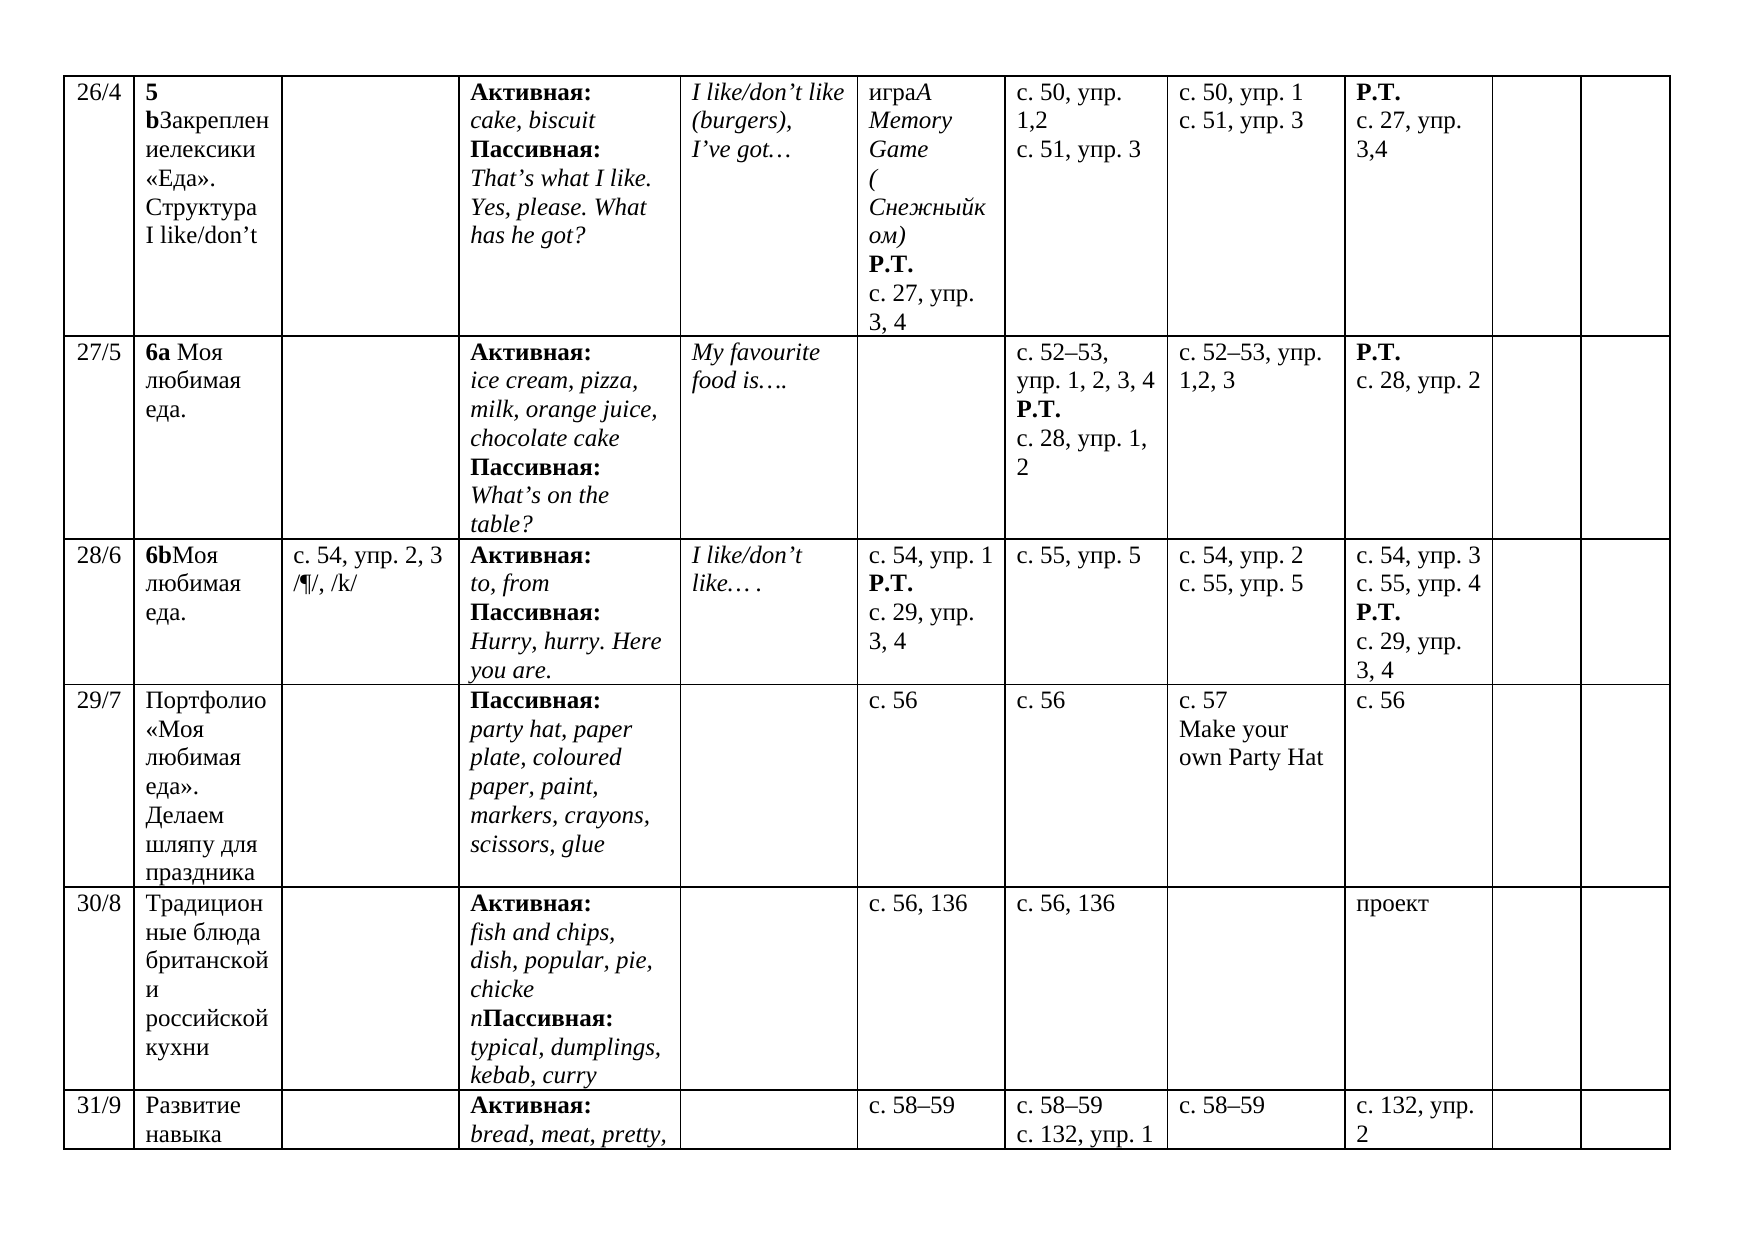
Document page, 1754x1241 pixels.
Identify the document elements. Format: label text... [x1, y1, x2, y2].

table_cell играA Memory Game (Снежныйком) Р.Т. с. 27, упр. 3, 4 [858, 77, 1004, 335]
table_cell с. 54, упр. 3 с. 55, упр. 4 Р.Т. с. 29, упр. 3, 4 [1346, 540, 1492, 683]
table_cell с. 56, 136 [1006, 888, 1167, 1089]
table_cell [1493, 337, 1580, 538]
table_cell 31/9 [65, 1091, 133, 1148]
table_cell [1582, 77, 1669, 335]
table_cell Активная: ice cream, pizza, milk, orange juice, chocolate cake Пассивная: What’s on the table? [460, 337, 680, 538]
table_cell с. 58–59 [858, 1091, 1004, 1148]
table_cell [1493, 77, 1580, 335]
table_cell 6a Моя любимая еда. [135, 337, 281, 538]
table_cell с. 50, упр. 1 с. 51, упр. 3 [1168, 77, 1344, 335]
table_cell Р.Т. с. 28, упр. 2 [1346, 337, 1492, 538]
table_cell с. 56 [1006, 685, 1167, 886]
table_cell 26/4 [65, 77, 133, 335]
table_cell [283, 77, 458, 335]
table_cell [1168, 888, 1344, 1089]
table_cell [1582, 888, 1669, 1089]
table_cell с. 132, упр. 2 [1346, 1091, 1492, 1148]
table_cell [1582, 1091, 1669, 1148]
table_cell 29/7 [65, 685, 133, 886]
table_cell [681, 1091, 857, 1148]
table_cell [460, 1091, 680, 1148]
table_cell [1493, 888, 1580, 1089]
table_cell Активная: to, from Пассивная: Hurry, hurry. Here you are. [460, 540, 680, 683]
table_cell с. 57 Make your own Party Hat [1168, 685, 1344, 886]
table_cell с. 58–59 [1168, 1091, 1344, 1148]
table_cell [858, 337, 1004, 538]
table_cell [283, 337, 458, 538]
table_cell [681, 685, 857, 886]
table_cell с. 56 [858, 685, 1004, 886]
table_cell Пассивная: party hat, paper plate, coloured paper, paint, markers, crayons, scissors, glue [460, 685, 680, 886]
table_cell проект [1346, 888, 1492, 1089]
table_cell [1493, 540, 1580, 683]
table_cell Портфолио «Моя любимая еда». Делаем шляпу для праздника [135, 685, 281, 886]
table_cell 5bЗакреплениелексики «Еда». Структура I like/don’t [135, 77, 281, 335]
table_cell [1582, 685, 1669, 886]
table_cell 28/6 [65, 540, 133, 683]
table_cell [681, 888, 857, 1089]
table_cell I like/don’t like (burgers), I’ve got… [681, 77, 857, 335]
table_cell I like/don’t like… . [681, 540, 857, 683]
table_cell My favourite food is…. [681, 337, 857, 538]
table_cell Р.Т. с. 27, упр. 3,4 [1346, 77, 1492, 335]
table_cell [1493, 1091, 1580, 1148]
table_cell [283, 888, 458, 1089]
table_cell с. 54, упр. 2 с. 55, упр. 5 [1168, 540, 1344, 683]
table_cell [135, 1091, 281, 1148]
table_cell [1582, 540, 1669, 683]
table_cell с. 52–53, упр. 1,2, 3 [1168, 337, 1344, 538]
table_cell [1582, 337, 1669, 538]
table_cell [1493, 685, 1580, 886]
table_cell с. 50, упр. 1,2 с. 51, упр. 3 [1006, 77, 1167, 335]
table_cell с. 54, упр. 2, 3 /¶/, /k/ [283, 540, 458, 683]
table_cell Активная: cake, biscuit Пассивная: That’s what I like. Yes, please. What has he got? [460, 77, 680, 335]
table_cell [1006, 1091, 1167, 1148]
table_cell [283, 685, 458, 886]
table_cell [283, 1091, 458, 1148]
table_cell с. 54, упр. 1 Р.Т. с. 29, упр. 3, 4 [858, 540, 1004, 683]
table_cell Активная: fish and chips, dish, popular, pie, chickenПассивная: typical, dumplings, kebab, curry [460, 888, 680, 1089]
table_cell c. 56 [1346, 685, 1492, 886]
table_cell 27/5 [65, 337, 133, 538]
table_cell с. 56, 136 [858, 888, 1004, 1089]
table_cell с. 52–53, упр. 1, 2, 3, 4 Р.Т. с. 28, упр. 1, 2 [1006, 337, 1167, 538]
table_cell с. 55, упр. 5 [1006, 540, 1167, 683]
table_cell 30/8 [65, 888, 133, 1089]
table_cell 6bМоя любимая еда. [135, 540, 281, 683]
table_cell Традиционные блюда британской и российской кухни [135, 888, 281, 1089]
